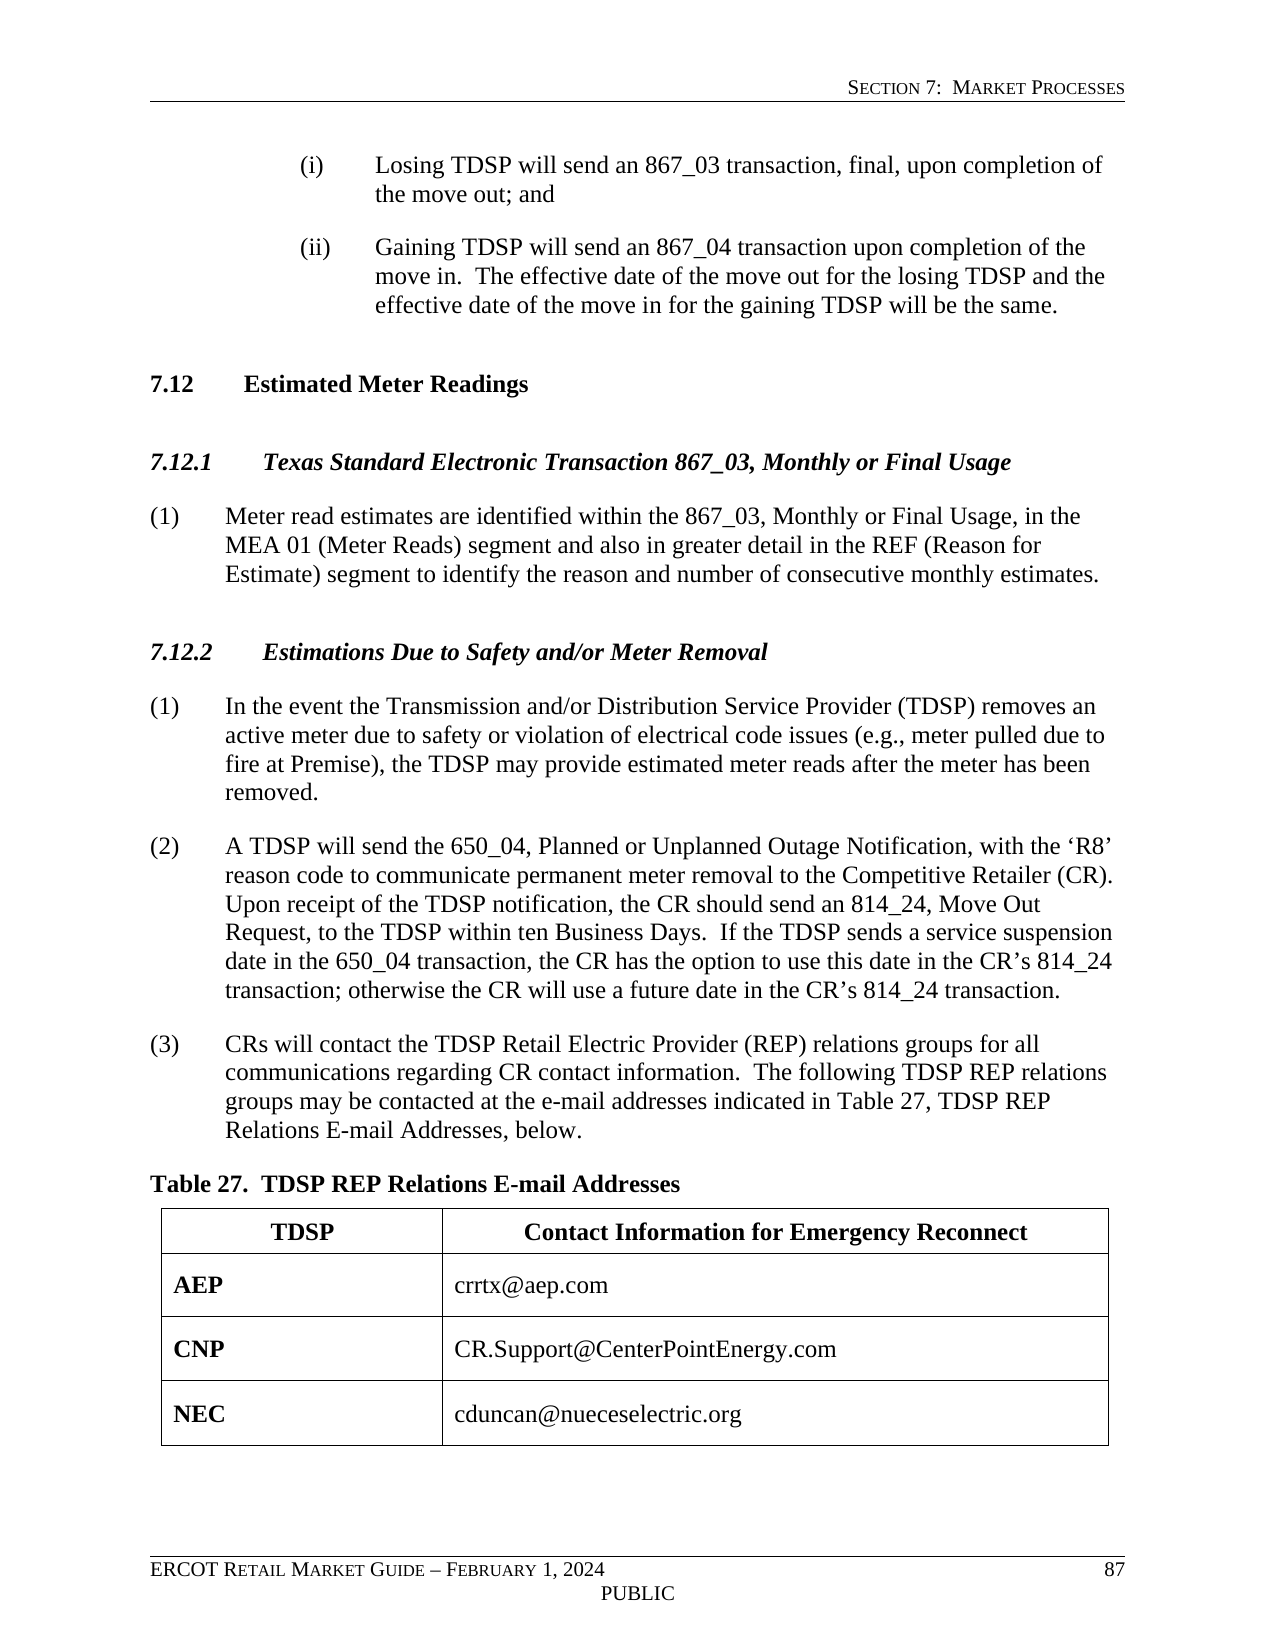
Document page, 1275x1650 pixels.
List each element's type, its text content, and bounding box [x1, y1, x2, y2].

text 7.12.2 Estimations Due to Safety and/or Meter Removal [150, 637, 1125, 666]
text (1) In the event the Transmission and/or Distribution Service Provider (TDSP) removes an active meter due to safety or violation of electrical code issues (e.g., meter pulled due to fire at Premise), the TDSP may provide estimated meter reads after the meter has been removed. [150, 691, 1125, 806]
table_header TDSP [162, 1209, 442, 1253]
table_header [443, 1209, 1108, 1253]
table_cell cduncan@nueceselectric.org [443, 1381, 1108, 1445]
text (2) A TDSP will send the 650_04, Planned or Unplanned Outage Notification, with the ‘R8’ reason code to communicate permanent meter removal to the Competitive Retailer (CR). Upon receipt of the TDSP notification, the CR should send an 814_24, Move Out Request, to the TDSP within ten Business Days. If the TDSP sends a service suspension date in the 650_04 transaction, the CR has the option to use this date in the CR’s 814_24 transaction; otherwise the CR will use a future date in the CR’s 814_24 transaction. [150, 831, 1125, 1004]
table_cell crrtx@aep.com [443, 1254, 1108, 1316]
table_cell CR.Support@CenterPointEnergy.com [443, 1317, 1108, 1380]
table_cell NEC [162, 1381, 442, 1445]
text (3) CRs will contact the TDSP Retail Electric Provider (REP) relations groups for all communications regarding CR contact information. The following TDSP REP relations groups may be contacted at the e-mail addresses indicated in Table 27, TDSP REP Relations E-mail Addresses, below. [150, 1029, 1125, 1144]
text (1) Meter read estimates are identified within the 867_03, Monthly or Final Usage, in the MEA 01 (Meter Reads) segment and also in greater detail in the REF (Reason for Estimate) segment to identify the reason and number of consecutive monthly estimates. [150, 501, 1125, 587]
text 7.12.1 Texas Standard Electronic Transaction 867_03, Monthly or Final Usage [150, 447, 1125, 476]
table_cell AEP [162, 1254, 442, 1316]
text 7.12 Estimated Meter Readings [150, 369, 1125, 397]
text Table 27. TDSP REP Relations E-mail Addresses [150, 1169, 1125, 1197]
table_cell CNP [162, 1317, 442, 1380]
list (i) Losing TDSP will send an 867_03 transaction, final, upon completion of the move out; and [300, 150, 1125, 207]
list (ii) Gaining TDSP will send an 867_04 transaction upon completion of the move in. The effective date of the move out for the losing TDSP and the effective date of the move in for the gaining TDSP will be the same. [300, 232, 1125, 319]
